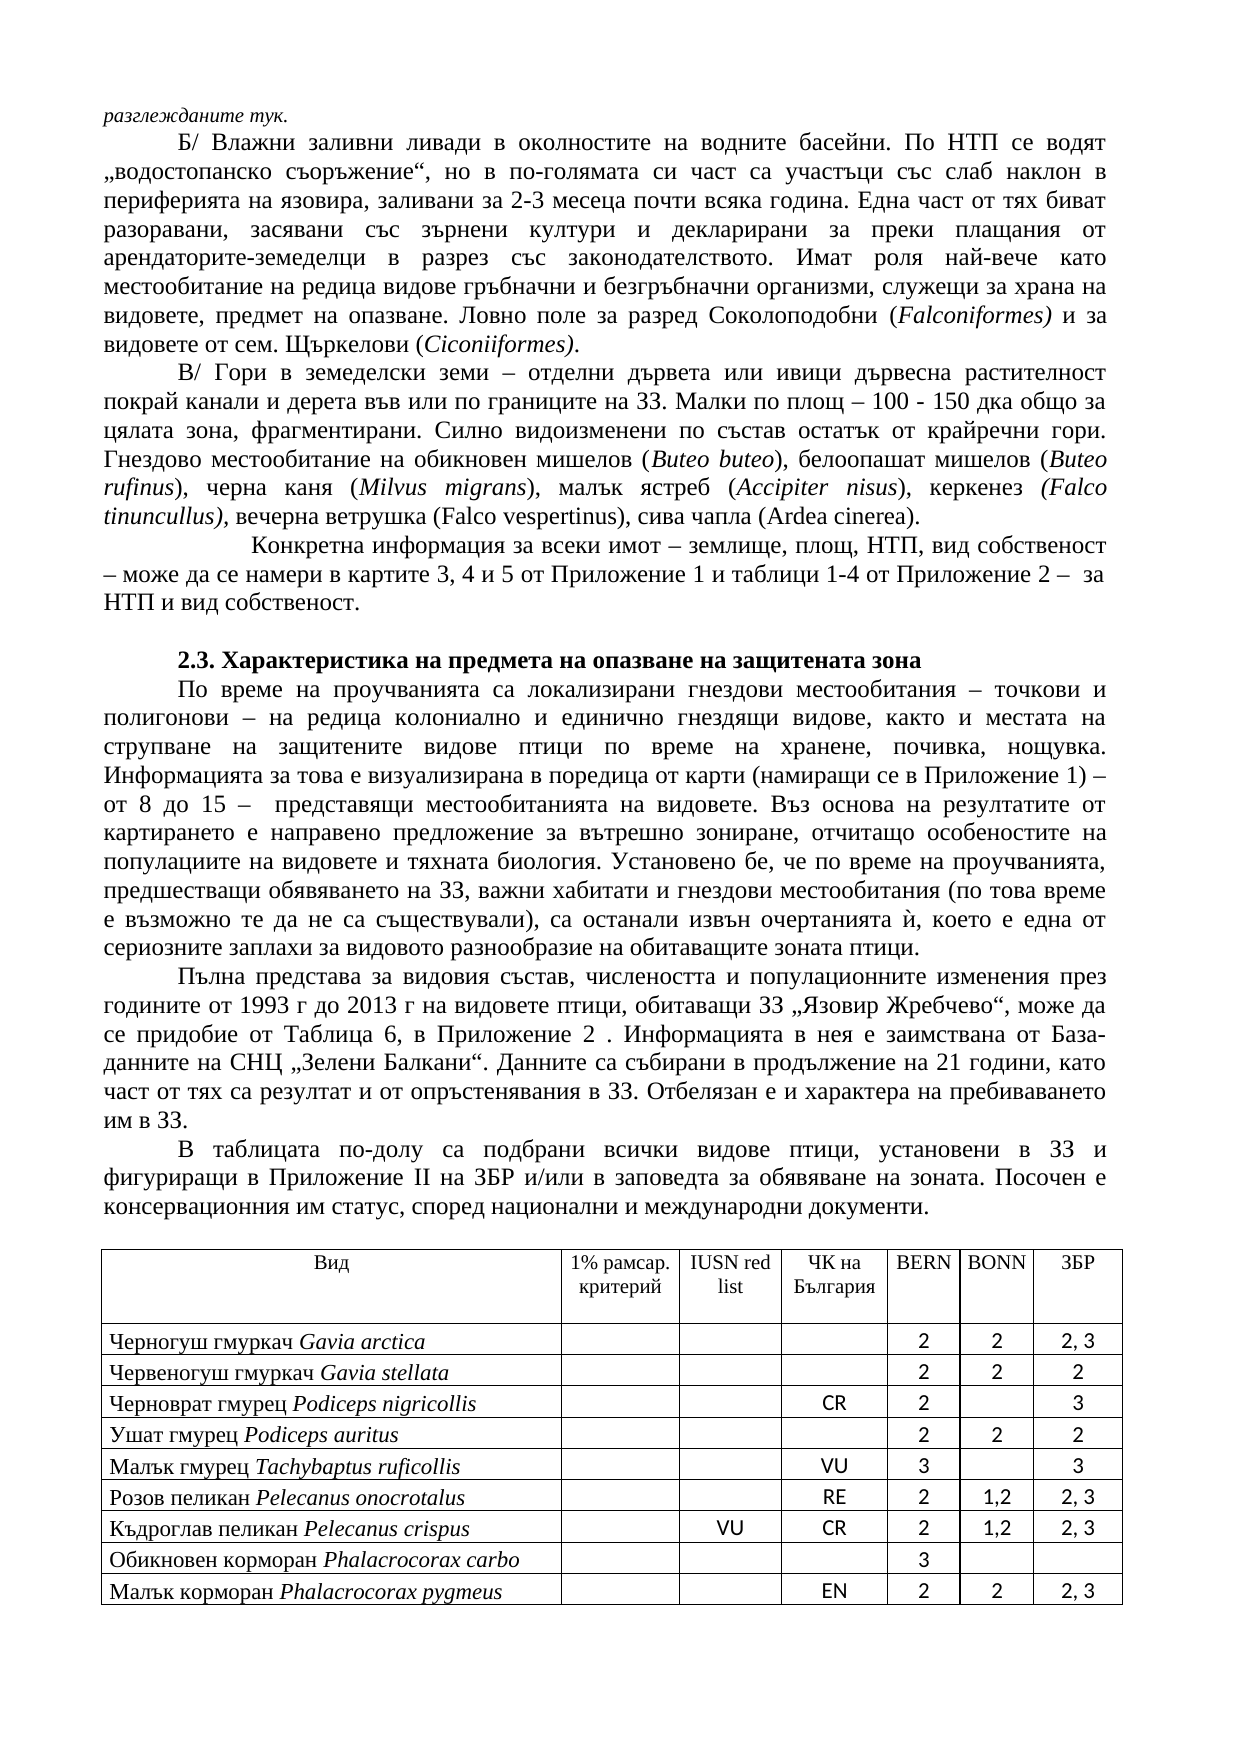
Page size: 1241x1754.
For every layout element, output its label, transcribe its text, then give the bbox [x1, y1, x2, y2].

text По време на проучванията са локализирани гнездови местообитания – точкови и полигонови – на редица колониално и единично гнездящи видове, както и местата на струпване на защитените видове птици по време на хранене, почивка, нощувка. Информацията за това е визуализирана в поредица от карти (намиращи се в Приложение 1) – от 8 до 15 – представящи местообитанията на видовете. Въз основа на резултатите от картирането е направено предложение за вътрешно зониране, отчитащо особеностите на популациите на видовете и тяхната биология. Установено бе, че по време на проучванията, предшестващи обявяването на ЗЗ, важни хабитати и гнездови местообитания (по това време е възможно те да не са съществували), са останали извън очертанията ѝ, което е една от сериозните заплахи за видовото разнообразие на обитаващите зоната птици. [103, 674, 1107, 961]
table_cell 2 [961, 1418, 1033, 1448]
table_cell Черногуш гмуркач Gavia arctica [102, 1324, 561, 1354]
table_cell Къдроглав пеликан Pelecanus crispus [102, 1511, 561, 1542]
table_cell 3 [888, 1543, 959, 1573]
table_cell 2 [888, 1418, 959, 1448]
table_header ЧК на България [782, 1250, 887, 1323]
text В/ Гори в земеделски земи – отделни дървета или ивици дървесна растителност покрай канали и дерета във или по границите на ЗЗ. Малки по площ – 100 - 150 дка общо за цялата зона, фрагментирани. Силно видоизменени по състав остатък от крайречни гори. Гнездово местообитание на обикновен мишелов (Buteo buteo), белоопашат мишелов (Buteo rufinus), черна каня (Milvus migrans), малък ястреб (Accipiter nisus), керкенез (Falco tinuncullus), вечерна ветрушка (Falco vespertinus), сива чапла (Ardea cinerea). [103, 357, 1107, 530]
table_cell EN [782, 1574, 887, 1604]
table_cell 2 [961, 1574, 1033, 1604]
table_cell [562, 1480, 679, 1510]
table_cell 2 [888, 1574, 959, 1604]
table_cell Обикновен корморан Phalacrocorax carbo [102, 1543, 561, 1573]
table_cell 2 [1034, 1418, 1122, 1448]
table_cell 2, 3 [1034, 1324, 1122, 1354]
table_cell [961, 1543, 1033, 1573]
table_cell [961, 1449, 1033, 1479]
table_cell 2 [1034, 1355, 1122, 1385]
table_header ЗБР [1034, 1250, 1122, 1323]
table_cell CR [782, 1386, 887, 1417]
text Конкретна информация за всеки имот – землище, площ, НТП, вид собственост – може да се намери в картите 3, 4 и 5 от Приложение 1 и таблици 1-4 от Приложение 2 – за НТП и вид собственост. [103, 530, 1107, 616]
table_header BERN [888, 1250, 959, 1323]
table_cell [1034, 1543, 1122, 1573]
table_cell 2 [888, 1386, 959, 1417]
text 2.3. Характеристика на предмета на опазване на защитената зона [103, 645, 1107, 674]
table_cell [680, 1449, 781, 1479]
table_cell 2, 3 [1034, 1511, 1122, 1542]
table_cell 1,2 [961, 1511, 1033, 1542]
table_cell 3 [888, 1449, 959, 1479]
table_cell Малък гмурец Tachybaptus ruficollis [102, 1449, 561, 1479]
table_cell 2 [961, 1355, 1033, 1385]
table_cell 2 [888, 1511, 959, 1542]
table_cell [562, 1511, 679, 1542]
table_cell [961, 1386, 1033, 1417]
table_cell CR [782, 1511, 887, 1542]
table_cell 2 [888, 1480, 959, 1510]
table_cell [680, 1386, 781, 1417]
table_cell [680, 1480, 781, 1510]
table_cell [680, 1355, 781, 1385]
table_cell Малък корморан Phalacrocorax pygmeus [102, 1574, 561, 1604]
table_header Вид [102, 1250, 561, 1323]
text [103, 103, 1107, 127]
table_cell 1,2 [961, 1480, 1033, 1510]
table_cell RE [782, 1480, 887, 1510]
text Пълна представа за видовия състав, числеността и популационните изменения през годините от 1993 г до 2013 г на видовете птици, обитаващи ЗЗ „Язовир Жребчево“, може да се придобие от Таблица 6, в Приложение 2 . Информацията в нея е заимствана от База-данните на СНЦ „Зелени Балкани“. Данните са събирани в продължение на 21 години, като част от тях са резултат и от опръстенявания в ЗЗ. Отбелязан е и характера на пребиваването им в ЗЗ. [103, 961, 1107, 1134]
table_cell [782, 1543, 887, 1573]
table_cell Ушат гмурец Podiceps auritus [102, 1418, 561, 1448]
table_cell 2, 3 [1034, 1574, 1122, 1604]
table_cell [782, 1324, 887, 1354]
table_cell [562, 1543, 679, 1573]
table_cell 2 [888, 1324, 959, 1354]
table_cell 2 [961, 1324, 1033, 1354]
table_cell [680, 1574, 781, 1604]
table_cell [562, 1449, 679, 1479]
table_cell [782, 1355, 887, 1385]
table_header IUSN red list [680, 1250, 781, 1323]
table_cell [680, 1418, 781, 1448]
table_cell VU [680, 1511, 781, 1542]
table_cell Червеногуш гмуркач Gavia stellata [102, 1355, 561, 1385]
table_cell 2, 3 [1034, 1480, 1122, 1510]
table_cell [562, 1574, 679, 1604]
table_cell 3 [1034, 1386, 1122, 1417]
table_cell [782, 1418, 887, 1448]
table_header BONN [961, 1250, 1033, 1323]
text В таблицата по-долу са подбрани всички видове птици, установени в ЗЗ и фигуриращи в Приложение II на ЗБР и/или в заповедта за обявяване на зоната. Посочен е консервационния им статус, според национални и международни документи. [103, 1134, 1107, 1220]
table_cell [562, 1418, 679, 1448]
table_cell [562, 1386, 679, 1417]
table_header 1% рамсар. критерий [562, 1250, 679, 1323]
table_cell Черноврат гмурец Podiceps nigricollis [102, 1386, 561, 1417]
table_cell [562, 1355, 679, 1385]
text Б/ Влажни заливни ливади в околностите на водните басейни. По НТП се водят „водостопанско съоръжение“, но в по-голямата си част са участъци със слаб наклон в периферията на язовира, заливани за 2-3 месеца почти всяка година. Една част от тях биват разоравани, засявани със зърнени култури и декларирани за преки плащания от арендаторите-земеделци в разрез със законодателството. Имат роля най-вече като местообитание на редица видове гръбначни и безгръбначни организми, служещи за храна на видовете, предмет на опазване. Ловно поле за разред Соколоподобни (Falconiformes) и за видовете от сем. Щъркелови (Ciconiiformes). [103, 127, 1107, 357]
table_cell [680, 1324, 781, 1354]
table_cell 2 [888, 1355, 959, 1385]
table_cell [562, 1324, 679, 1354]
table_cell Розов пеликан Pelecanus onocrotalus [102, 1480, 561, 1510]
table_cell [680, 1543, 781, 1573]
table_cell 3 [1034, 1449, 1122, 1479]
table_cell VU [782, 1449, 887, 1479]
